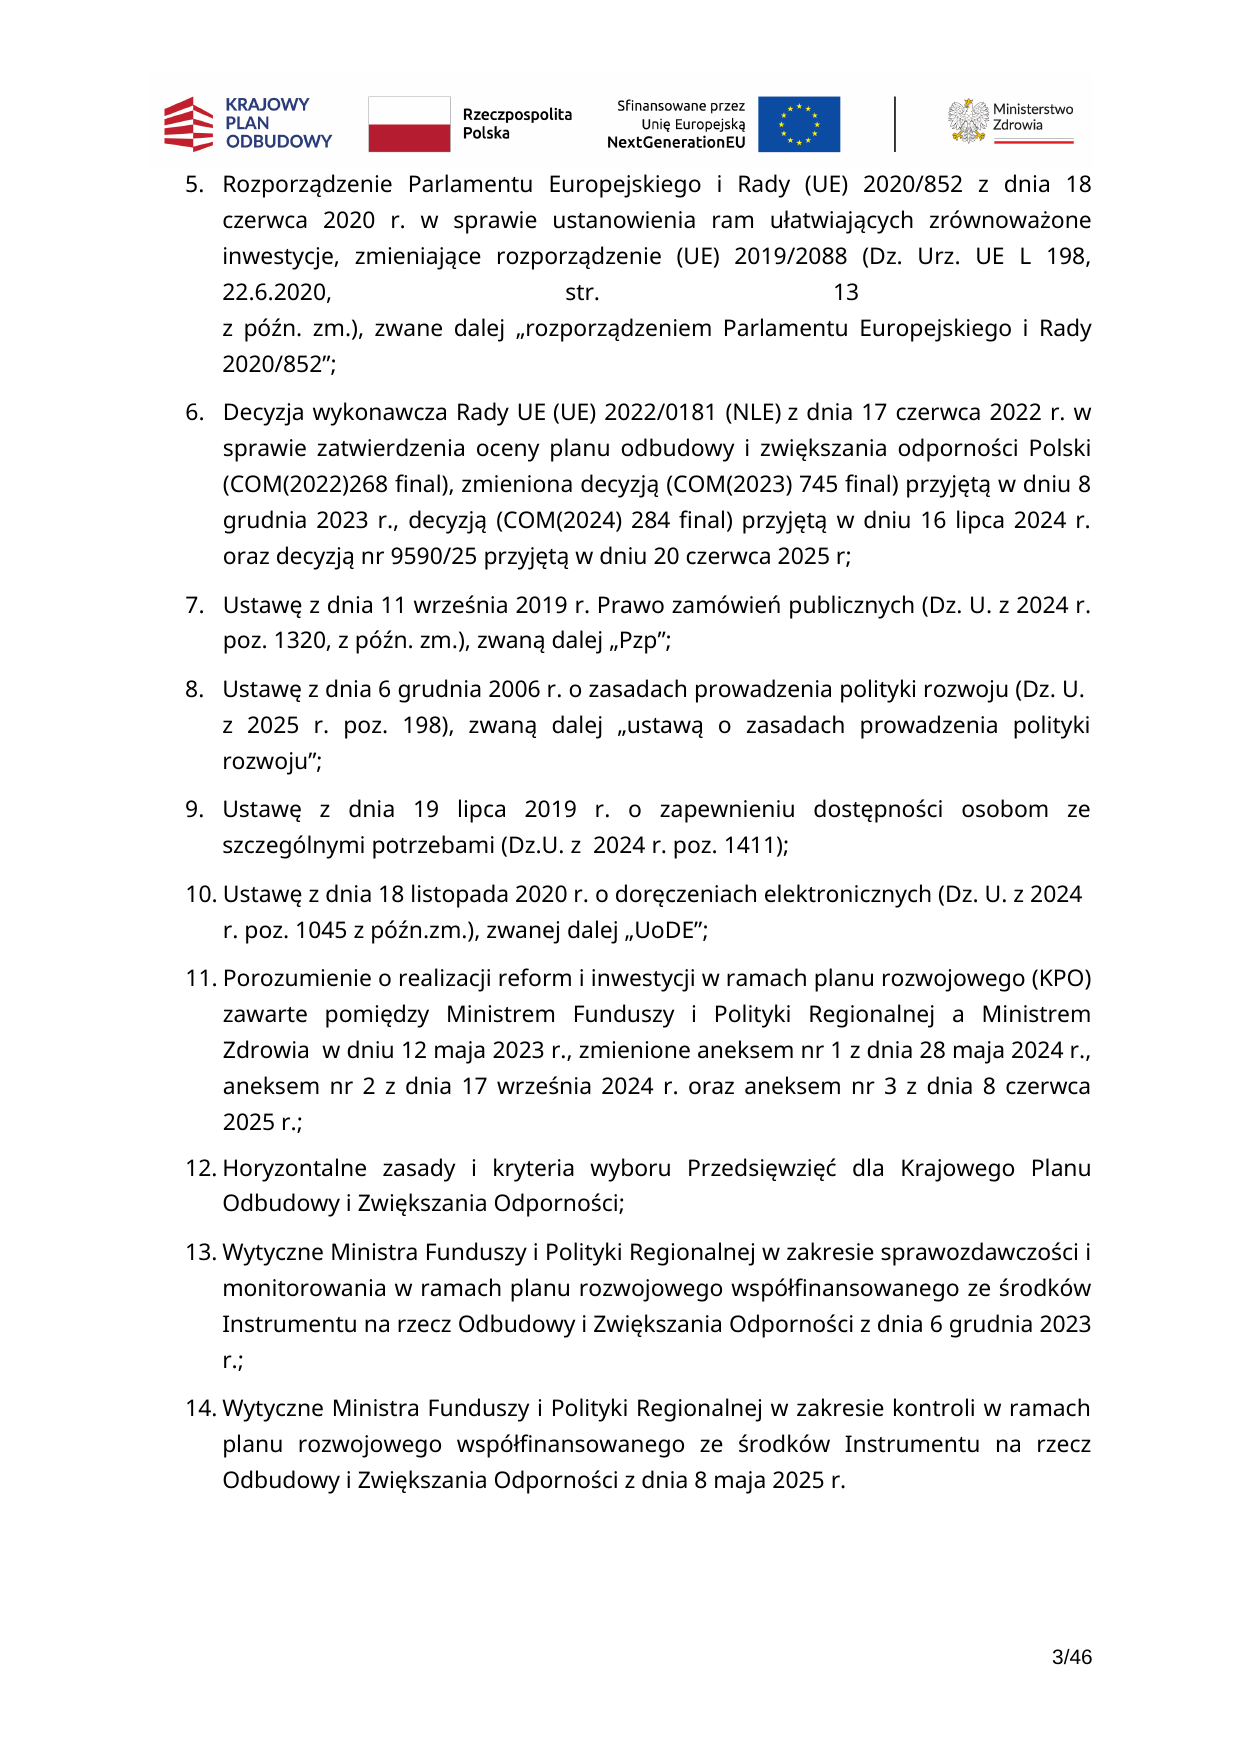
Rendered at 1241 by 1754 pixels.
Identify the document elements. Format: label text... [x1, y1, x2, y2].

list Horyzontalne zasady i kryteria wyboru Przedsięwzięć dla Krajowego Planu Odbudowy i Zwiększania Odporności; [185, 1151, 1092, 1219]
list Ustawę z dnia 18 listopada 2020 r. o doręczeniach elektronicznych (Dz. U. z 2024 r. poz. 1045 z późn.zm.), zwanej dalej „UoDE”; [185, 878, 1092, 945]
list Ustawę z dnia 19 lipca 2019 r. o zapewnieniu dostępności osobom ze szczególnymi potrzebami (Dz.U. z 2024 r. poz. 1411); [185, 793, 1092, 860]
list Rozporządzenie Parlamentu Europejskiego i Rady (UE) 2020/852 z dnia 18 czerwca 2020 r. w sprawie ustanowienia ram ułatwiających zrównoważone inwestycje, zmieniające rozporządzenie (UE) 2019/2088 (Dz. Urz. UE L 198, 22.6.2020, str. 13 z późn. zm.), zwane dalej „rozporządzeniem Parlamentu Europejskiego i Rady 2020/852”; [185, 169, 1092, 379]
list Decyzja wykonawcza Rady UE (UE) 2022/0181 (NLE) z dnia 17 czerwca 2022 r. w sprawie zatwierdzenia oceny planu odbudowy i zwiększania odporności Polski (COM(2022)268 final), zmieniona decyzją (COM(2023) 745 final) przyjętą w dniu 8 grudnia 2023 r., decyzją (COM(2024) 284 final) przyjętą w dniu 16 lipca 2024 r. oraz decyzją nr 9590/25 przyjętą w dniu 20 czerwca 2025 r; [185, 396, 1092, 571]
list Ustawę z dnia 6 grudnia 2006 r. o zasadach prowadzenia polityki rozwoju (Dz. U. z 2025 r. poz. 198), zwaną dalej „ustawą o zasadach prowadzenia polityki rozwoju”; [185, 673, 1092, 776]
list Porozumienie o realizacji reform i inwestycji w ramach planu rozwojowego (KPO) zawarte pomiędzy Ministrem Funduszy i Polityki Regionalnej a Ministrem Zdrowia w dniu 12 maja 2023 r., zmienione aneksem nr 1 z dnia 28 maja 2024 r., aneksem nr 2 z dnia 17 września 2024 r. oraz aneksem nr 3 z dnia 8 czerwca 2025 r.; [185, 962, 1092, 1137]
picture [147, 73, 1093, 169]
list Ustawę z dnia 11 września 2019 r. Prawo zamówień publicznych (Dz. U. z 2024 r. poz. 1320, z późn. zm.), zwaną dalej „Pzp”; [185, 588, 1092, 656]
list Wytyczne Ministra Funduszy i Polityki Regionalnej w zakresie kontroli w ramach planu rozwojowego współfinansowanego ze środków Instrumentu na rzecz Odbudowy i Zwiększania Odporności z dnia 8 maja 2025 r. [185, 1392, 1092, 1495]
list Wytyczne Ministra Funduszy i Polityki Regionalnej w zakresie sprawozdawczości i monitorowania w ramach planu rozwojowego współfinansowanego ze środków Instrumentu na rzecz Odbudowy i Zwiększania Odporności z dnia 6 grudnia 2023 r.; [185, 1236, 1092, 1375]
